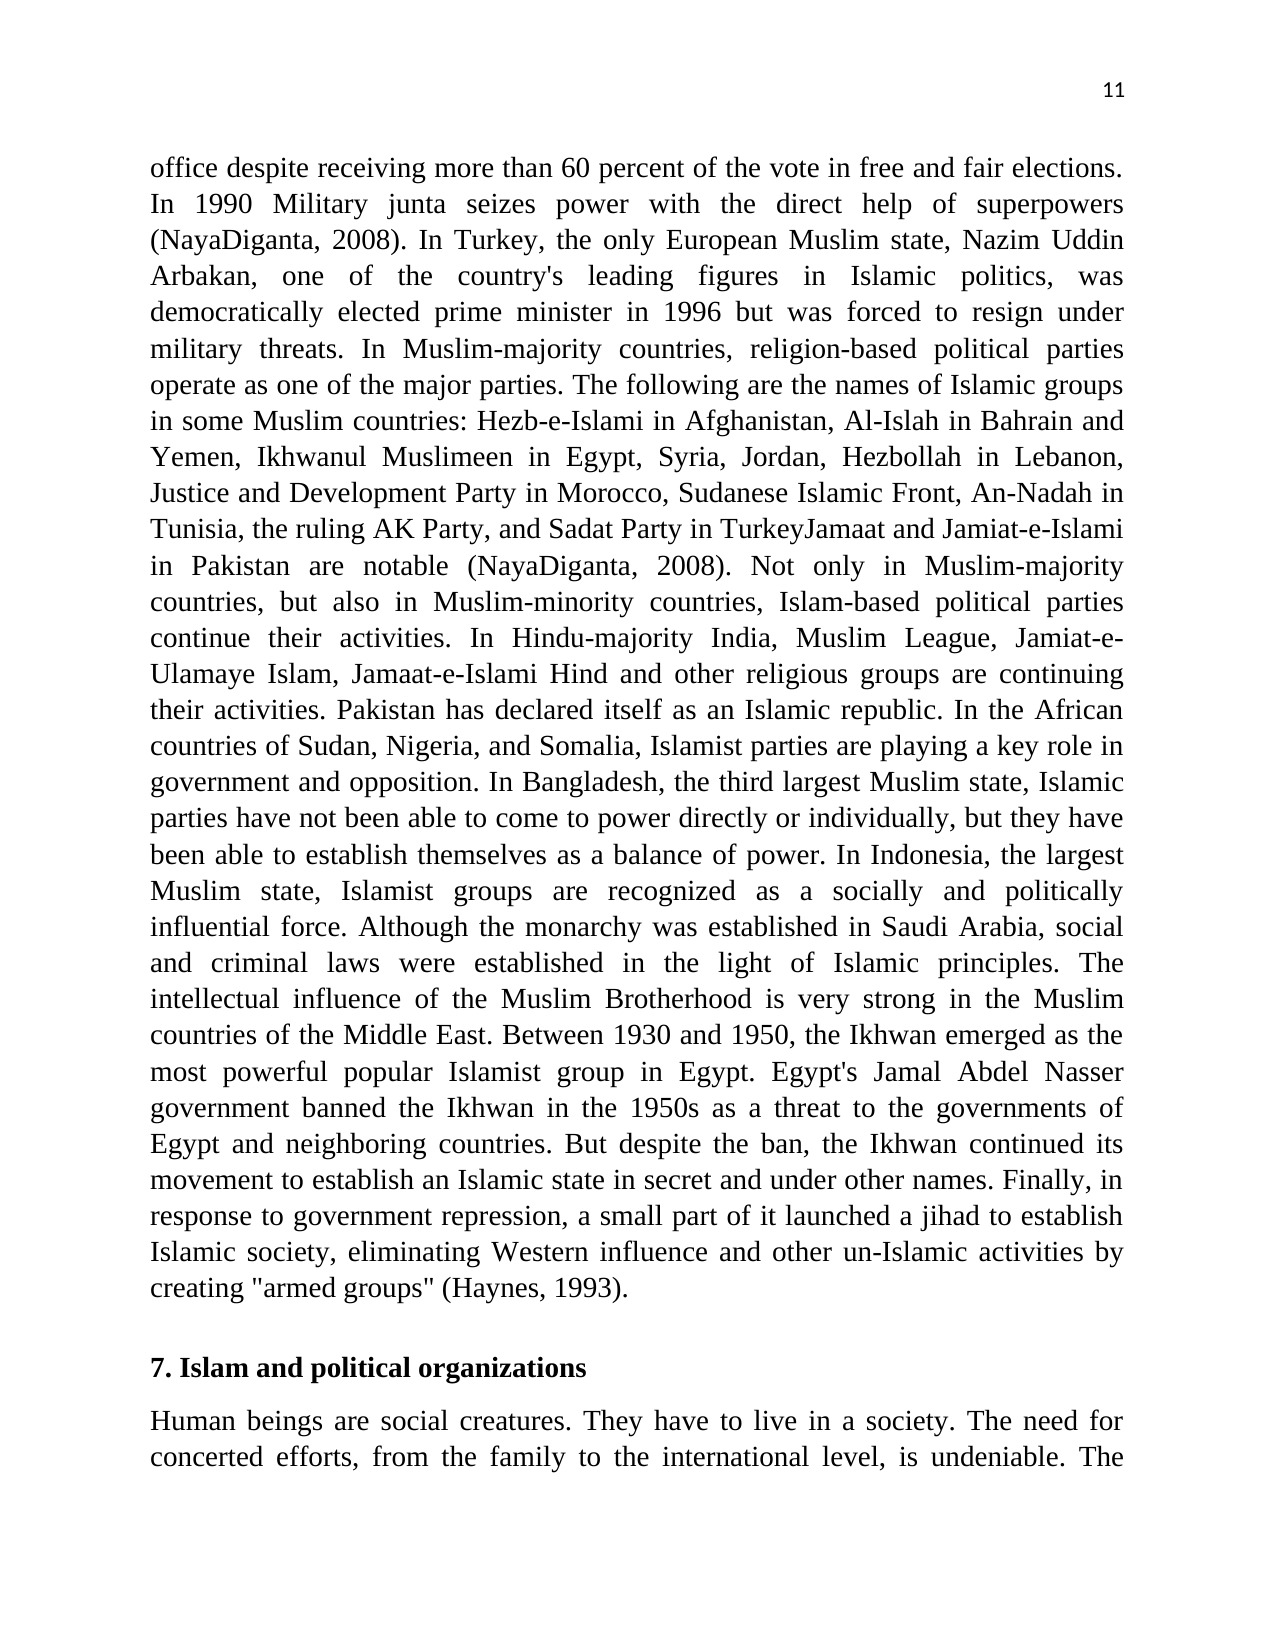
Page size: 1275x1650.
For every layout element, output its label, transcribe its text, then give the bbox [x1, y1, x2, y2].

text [150, 1403, 1125, 1473]
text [150, 150, 1125, 1304]
text 7. Islam and political organizations [150, 1350, 1125, 1384]
